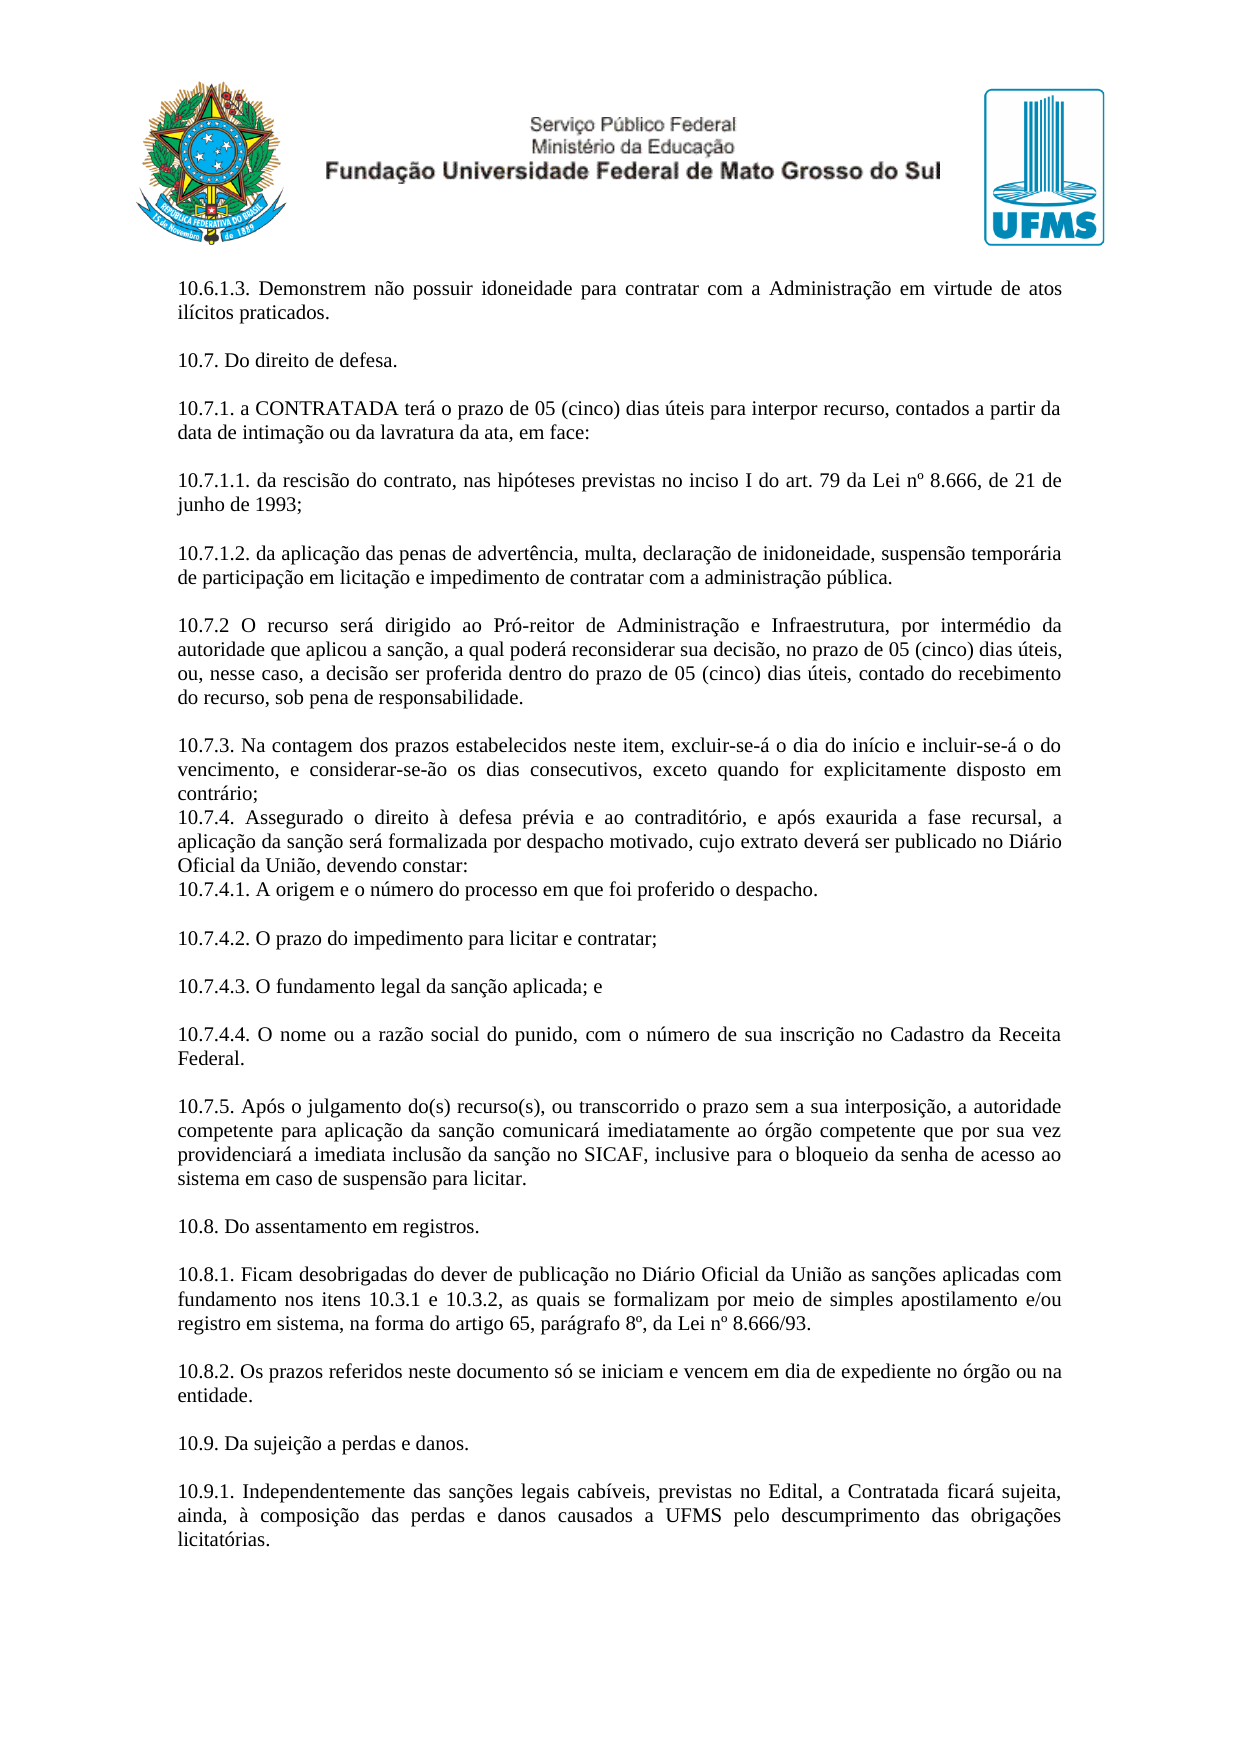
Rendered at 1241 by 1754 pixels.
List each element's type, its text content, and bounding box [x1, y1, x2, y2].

text 10.6.1.3. Demonstrem não possuir idoneidade para contratar com a Administração em virtude de atos ilícitos praticados. [177, 276, 1063, 324]
text 10.7.2 O recurso será dirigido ao Pró-reitor de Administração e Infraestrutura, por intermédio da autoridade que aplicou a sanção, a qual poderá reconsiderar sua decisão, no prazo de 05 (cinco) dias úteis, ou, nesse caso, a decisão ser proferida dentro do prazo de 05 (cinco) dias úteis, contado do recebimento do recurso, sob pena de responsabilidade. [177, 613, 1063, 709]
text 10.7.5. Após o julgamento do(s) recurso(s), ou transcorrido o prazo sem a sua interposição, a autoridade competente para aplicação da sanção comunicará imediatamente ao órgão competente que por sua vez providenciará a imediata inclusão da sanção no SICAF, inclusive para o bloqueio da senha de acesso ao sistema em caso de suspensão para licitar. [177, 1094, 1063, 1190]
text 10.9.1. Independentemente das sanções legais cabíveis, previstas no Edital, a Contratada ficará sujeita, ainda, à composição das perdas e danos causados a UFMS pelo descumprimento das obrigações licitatórias. [177, 1479, 1063, 1551]
text 10.7.4.1. A origem e o número do processo em que foi proferido o despacho. [177, 877, 1063, 901]
text 10.7.4.3. O fundamento legal da sanção aplicada; e [177, 974, 1063, 998]
picture [135, 81, 287, 245]
text 10.7.4. Assegurado o direito à defesa prévia e ao contraditório, e após exaurida a fase recursal, a aplicação da sanção será formalizada por despacho motivado, cujo extrato deverá ser publicado no Diário Oficial da União, devendo constar: [177, 805, 1063, 877]
text 10.7.4.4. O nome ou a razão social do punido, com o número de sua inscrição no Cadastro da Receita Federal. [177, 1022, 1063, 1070]
text 10.7.1.2. da aplicação das penas de advertência, multa, declaração de inidoneidade, suspensão temporária de participação em licitação e impedimento de contratar com a administração pública. [177, 541, 1063, 589]
text 10.7.3. Na contagem dos prazos estabelecidos neste item, excluir-se-á o dia do início e incluir-se-á o do vencimento, e considerar-se-ão os dias consecutivos, exceto quando for explicitamente disposto em contrário; [177, 733, 1063, 805]
text 10.8. Do assentamento em registros. [177, 1214, 1063, 1238]
text 10.8.2. Os prazos referidos neste documento só se iniciam e vencem em dia de expediente no órgão ou na entidade. [177, 1359, 1063, 1407]
picture [325, 117, 940, 184]
text 10.9. Da sujeição a perdas e danos. [177, 1431, 1063, 1455]
text 10.7.4.2. O prazo do impedimento para licitar e contratar; [177, 926, 1063, 949]
text 10.7. Do direito de defesa. [177, 348, 1063, 372]
picture [987, 91, 1102, 243]
text 10.7.1.1. da rescisão do contrato, nas hipóteses previstas no inciso I do art. 79 da Lei nº 8.666, de 21 de junho de 1993; [177, 468, 1063, 516]
text 10.7.1. a CONTRATADA terá o prazo de 05 (cinco) dias úteis para interpor recurso, contados a partir da data de intimação ou da lavratura da ata, em face: [177, 396, 1063, 444]
text 10.8.1. Ficam desobrigadas do dever de publicação no Diário Oficial da União as sanções aplicadas com fundamento nos itens 10.3.1 e 10.3.2, as quais se formalizam por meio de simples apostilamento e/ou registro em sistema, na forma do artigo 65, parágrafo 8º, da Lei nº 8.666/93. [177, 1262, 1063, 1334]
